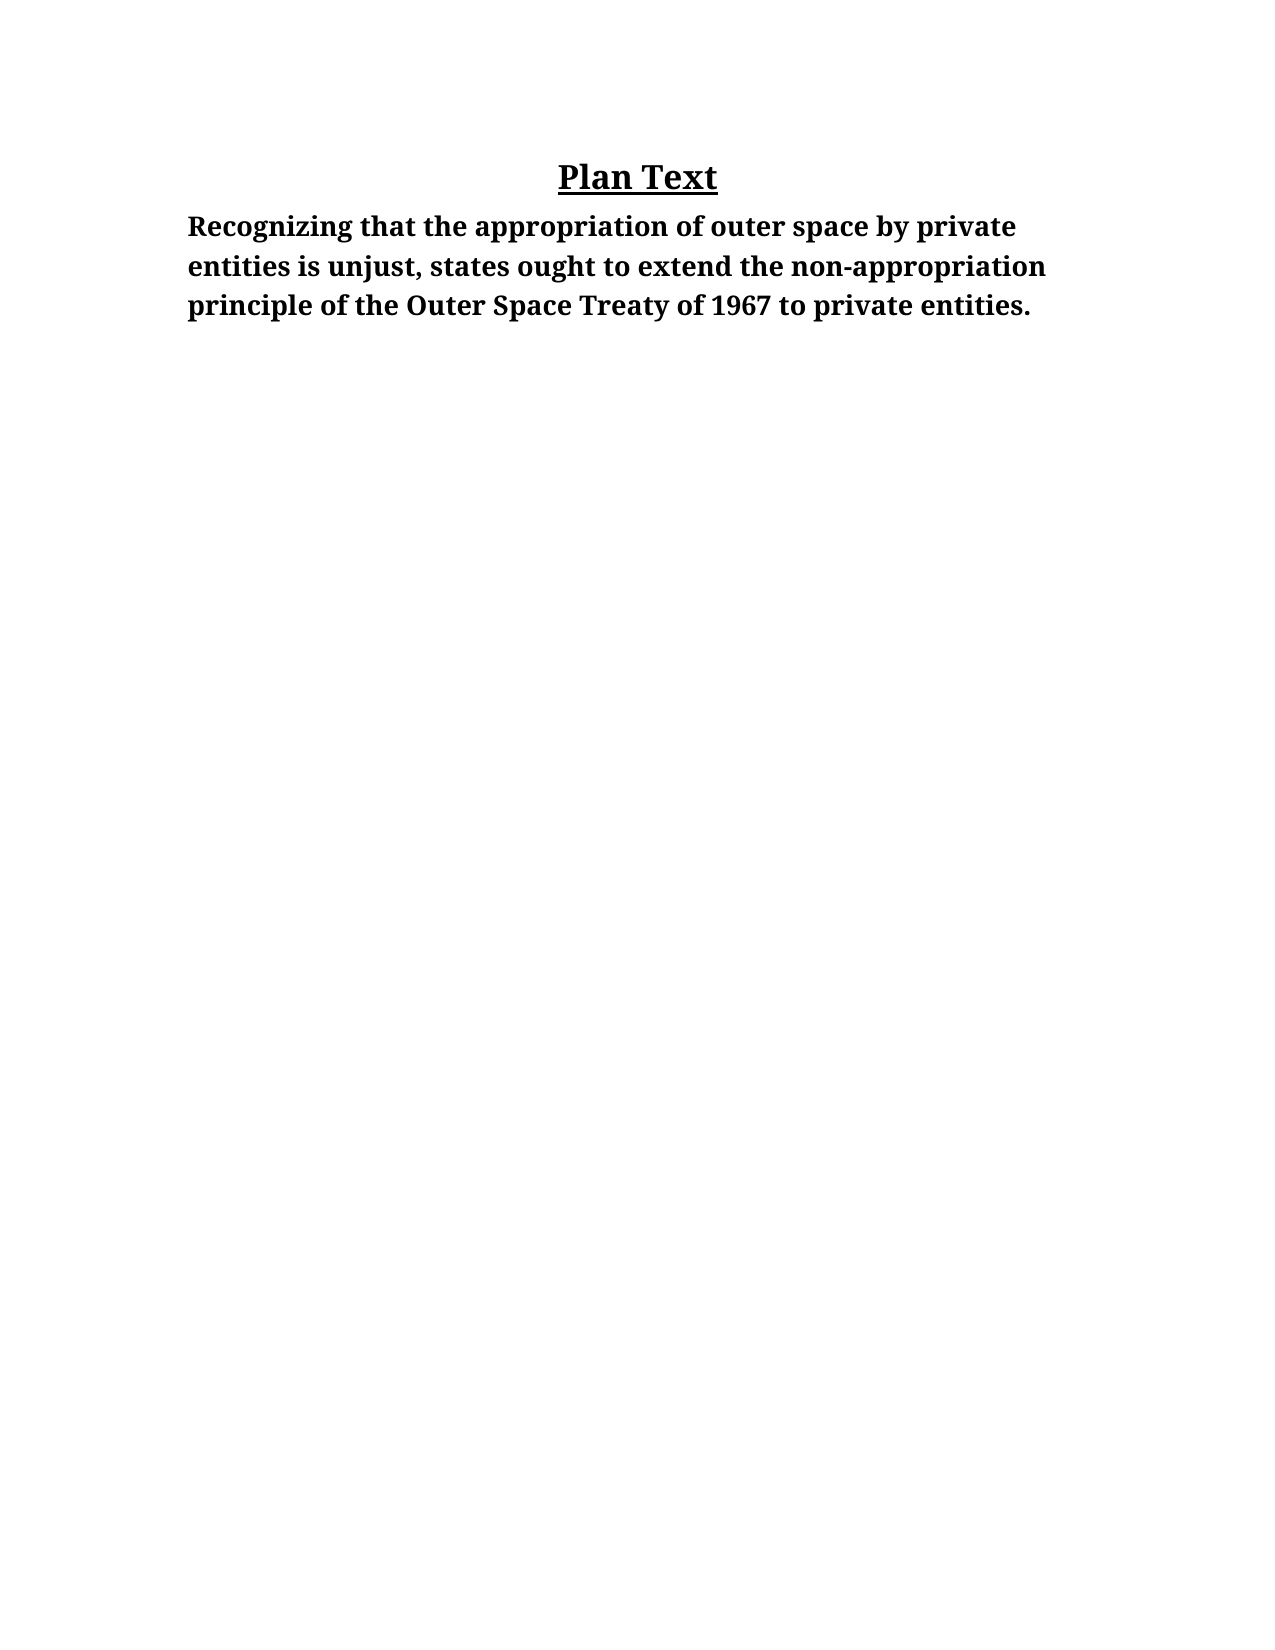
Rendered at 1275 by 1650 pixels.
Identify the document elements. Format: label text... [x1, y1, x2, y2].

subtitle Recognizing that the appropriation of outer space by private entities is unjust, states ought to extend the non-appropriation principle of the Outer Space Treaty of 1967 to private entities. [187, 207, 1087, 324]
subtitle Plan Text [187, 154, 1087, 199]
